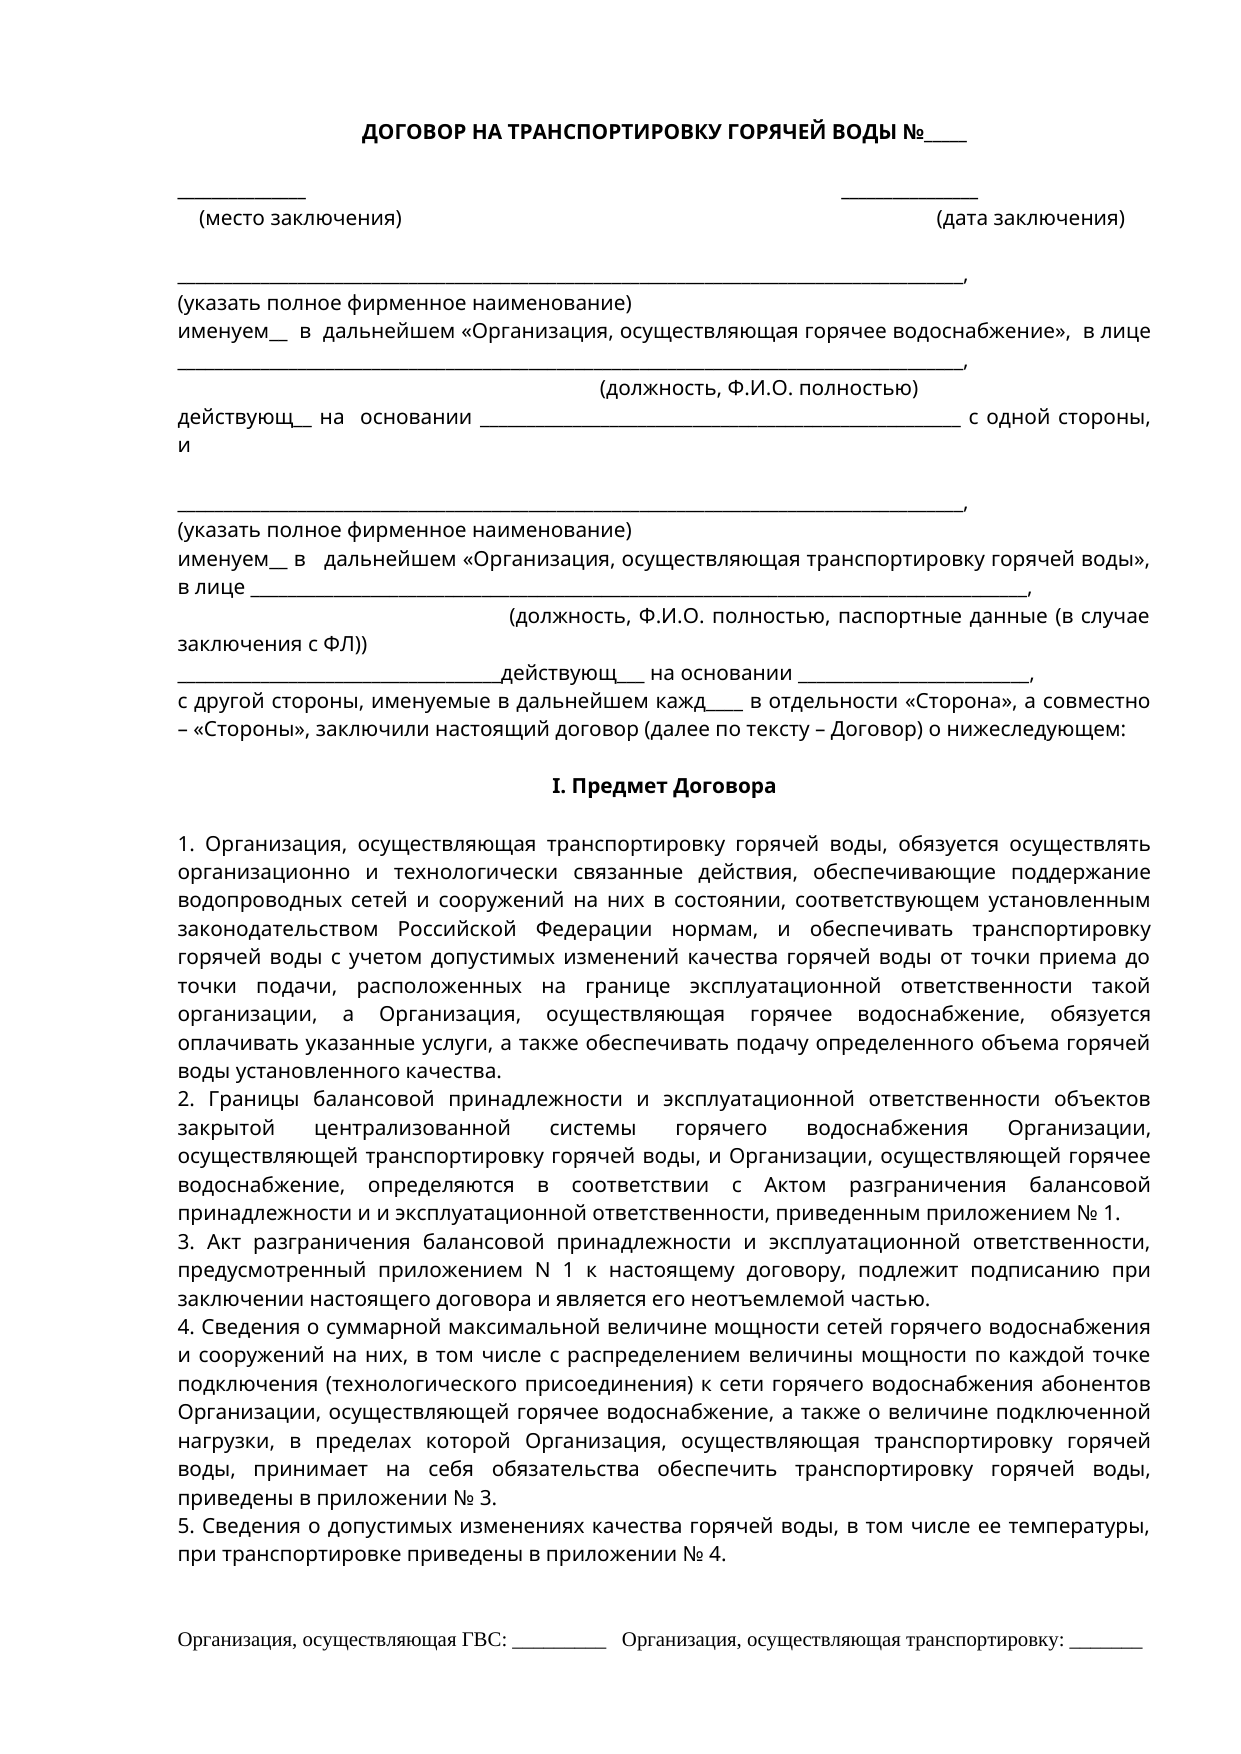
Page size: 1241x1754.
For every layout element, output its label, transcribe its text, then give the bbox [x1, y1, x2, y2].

text _____________________________________________________________________________________, [177, 259, 1152, 288]
text (должность, Ф.И.О. полностью) [177, 373, 1152, 402]
text 1. Организация, осуществляющая транспортировку горячей воды, обязуется осуществлять организационно и технологически связанные действия, обеспечивающие поддержание водопроводных сетей и сооружений на них в состоянии, соответствующем установленным законодательством Российской Федерации нормам, и обеспечивать транспортировку горячей воды с учетом допустимых изменений качества горячей воды от точки приема до точки подачи, расположенных на границе эксплуатационной ответственности такой организации, а Организация, осуществляющая горячее водоснабжение, обязуется оплачивать указанные услуги, а также обеспечивать подачу определенного объема горячей воды установленного качества. [177, 829, 1152, 1084]
text 5. Сведения о допустимых изменениях качества горячей воды, в том числе ее температуры, при транспортировке приведены в приложении № 4. [177, 1511, 1152, 1568]
text ДОГОВОР НА ТРАНСПОРТИРОВКУ ГОРЯЧЕЙ ВОДЫ №_____ [177, 117, 1152, 146]
text (указать полное фирменное наименование) [177, 516, 1152, 544]
text _____________________________________________________________________________________, [177, 487, 1152, 516]
text (указать полное фирменное наименование) [177, 288, 1152, 316]
text (должность, Ф.И.О. полностью, паспортные данные (в случае заключения с ФЛ)) [177, 601, 1152, 658]
text _______________ ________________ [177, 174, 1152, 203]
text именуем__ в дальнейшем «Организация, осуществляющая горячее водоснабжение», в лице _____________________________________________________________________________________, [177, 316, 1152, 373]
text именуем__ в дальнейшем «Организация, осуществляющая транспортировку горячей воды», в лице ____________________________________________________________________________________, [177, 544, 1152, 601]
text 2. Границы балансовой принадлежности и эксплуатационной ответственности объектов закрытой централизованной системы горячего водоснабжения Организации, осуществляющей транспортировку горячей воды, и Организации, осуществляющей горячее водоснабжение, определяются в соответствии с Актом разграничения балансовой принадлежности и и эксплуатационной ответственности, приведенным приложением № 1. [177, 1084, 1152, 1227]
text действующ__ на основании ____________________________________________________ с одной стороны, и [177, 402, 1152, 459]
text (место заключения) (дата заключения) [177, 203, 1152, 231]
text 4. Сведения о суммарной максимальной величине мощности сетей горячего водоснабжения и сооружений на них, в том числе с распределением величины мощности по каждой точке подключения (технологического присоединения) к сети горячего водоснабжения абонентов Организации, осуществляющей горячее водоснабжение, а также о величине подключенной нагрузки, в пределах которой Организация, осуществляющая транспортировку горячей воды, принимает на себя обязательства обеспечить транспортировку горячей воды, приведены в приложении № 3. [177, 1312, 1152, 1511]
text ___________________________________действующ___ на основании _________________________, [177, 658, 1152, 686]
text 3. Акт разграничения балансовой принадлежности и эксплуатационной ответственности, предусмотренный приложением N 1 к настоящему договору, подлежит подписанию при заключении настоящего договора и является его неотъемлемой частью. [177, 1227, 1152, 1312]
text с другой стороны, именуемые в дальнейшем кажд____ в отдельности «Сторона», а совместно – «Стороны», заключили настоящий договор (далее по тексту – Договор) о нижеследующем: [177, 686, 1152, 743]
text I. Предмет Договора [177, 771, 1152, 800]
